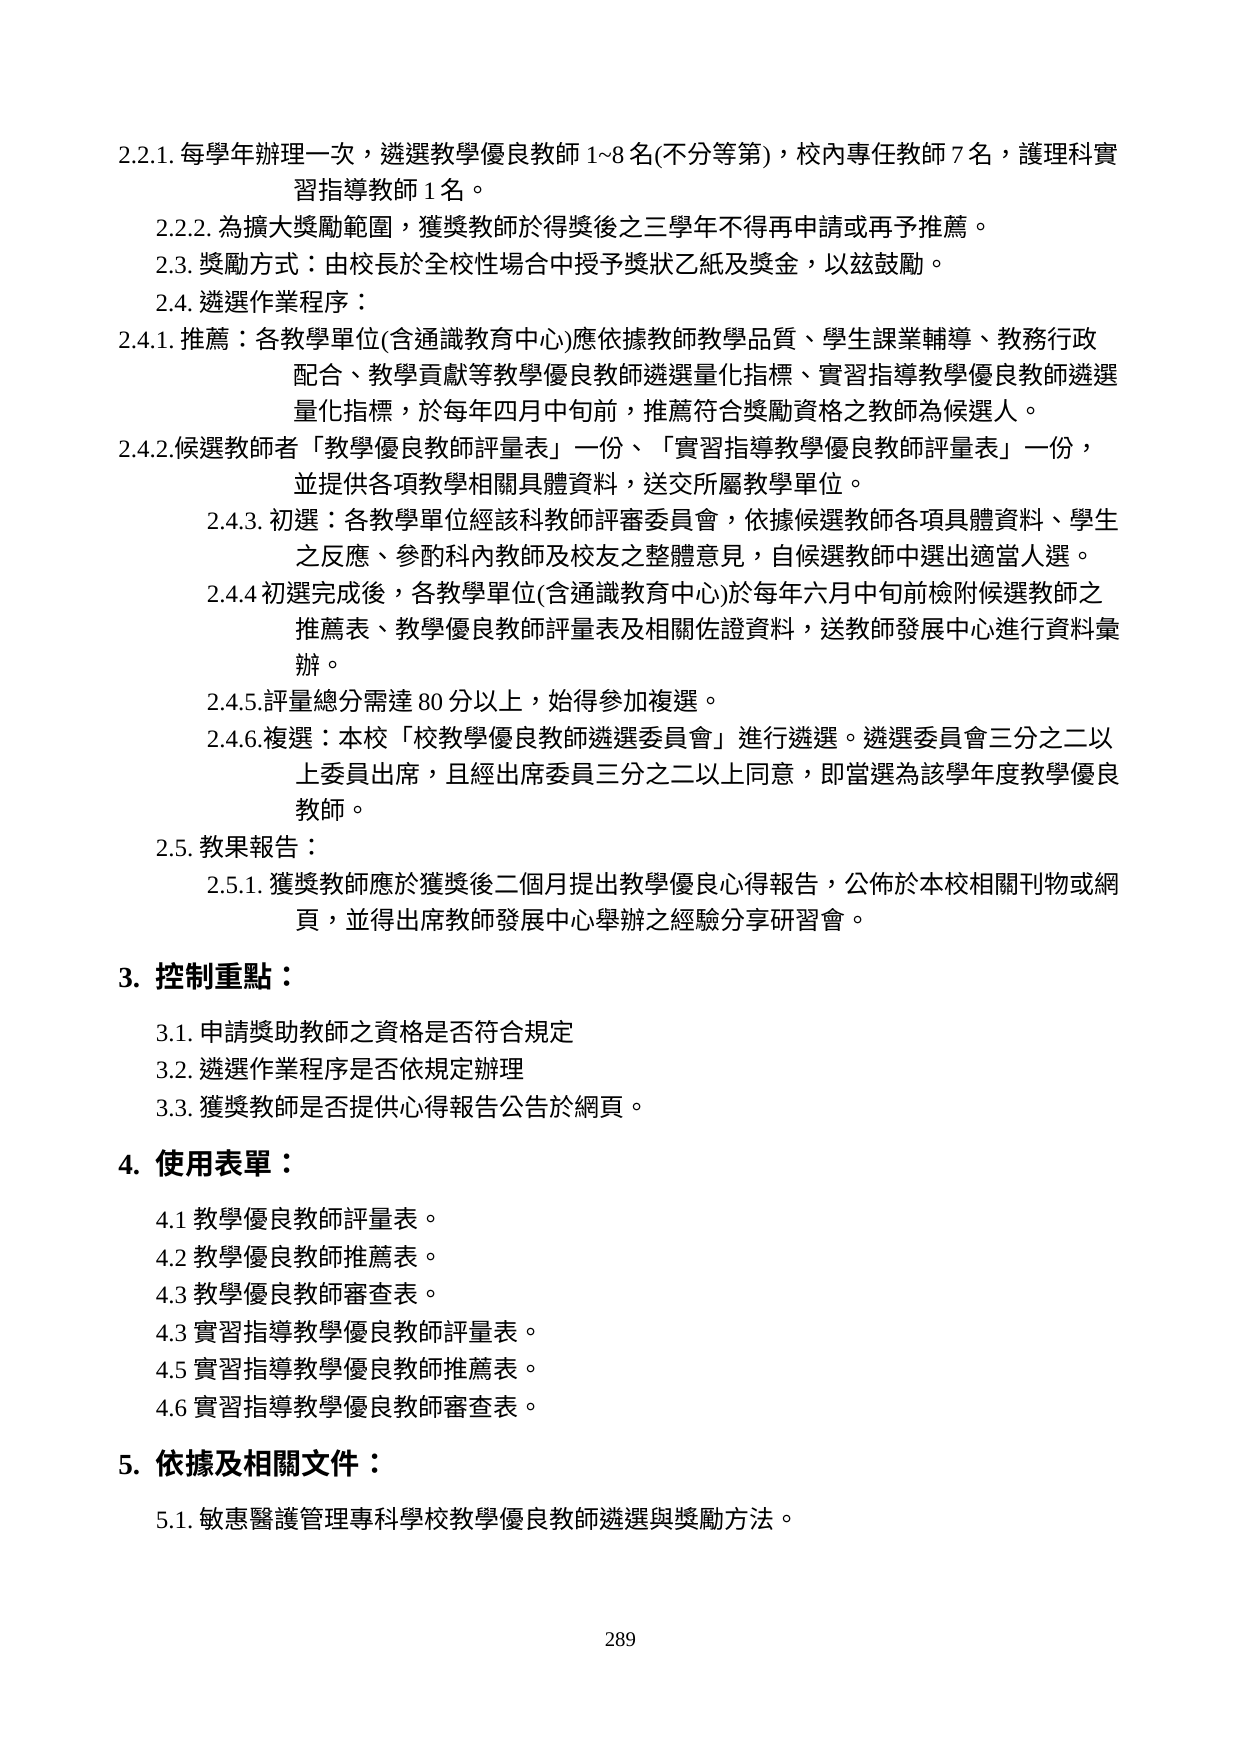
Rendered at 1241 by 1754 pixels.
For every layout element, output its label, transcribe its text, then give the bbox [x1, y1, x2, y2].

text 4.1 教學優良教師評量表。 [156, 1199, 1122, 1237]
text . 為擴大獎勵範圍，獲獎教師於得獎後之三學年不得再申請或再予推薦。 [156, 207, 1122, 244]
text 4.3 教學優良教師審查表。 [156, 1274, 1122, 1312]
text 2.4.6.複選：本校「校教學優良教師遴選委員會」進行遴選。遴選委員會三分之二以上委員出席，且經出席委員三分之二以上同意，即當選為該學年度教學優良教師。 [207, 718, 1122, 827]
list 使用表單： [118, 1124, 1122, 1199]
text . 獲獎教師應於獲獎後二個月提出教學優良心得報告，公佈於本校相關刊物或網頁，並得出席教師發展中心舉辦之經驗分享研習會。 [207, 864, 1122, 937]
list 依據及相關文件： [118, 1424, 1122, 1499]
text 2.2.1. 每學年辦理一次，遴選教學優良教師1~8名(不分等第)，校內專任教師7名，護理科實習指導教師1名。 [118, 134, 1122, 207]
text 2.5. 教果報告： [156, 827, 1122, 864]
text 4.3 實習指導教學優良教師評量表。 [156, 1312, 1122, 1349]
text 2.4.2.候選教師者「教學優良教師評量表」一份、「實習指導教學優良教師評量表」一份，並提供各項教學相關具體資料，送交所屬教學單位。 [118, 428, 1122, 501]
text 4.5 實習指導教學優良教師推薦表。 [156, 1349, 1122, 1387]
text 初選完成後，各教學單位(含通識教育中心)於每年六月中旬前檢附候選教師之推薦表、教學優良教師評量表及相關佐證資料，送教師發展中心進行資料彙辦。 [207, 573, 1122, 682]
text 4.6 實習指導教學優良教師審查表。 [156, 1387, 1122, 1424]
text 2.4. 遴選作業程序： [155, 282, 1122, 319]
text 3.1. 申請獎助教師之資格是否符合規定 [156, 1012, 1122, 1049]
text .評量總分需達80分以上，始得參加複選。 [207, 682, 1122, 718]
text 4.2 教學優良教師推薦表。 [156, 1237, 1122, 1274]
text 2.4.1. 推薦：各教學單位(含通識教育中心)應依據教師教學品質、學生課業輔導、教務行政配合、教學貢獻等教學優良教師遴選量化指標、實習指導教學優良教師遴選量化指標，於每年四月中旬前，推薦符合獎勵資格之教師為候選人。 [118, 319, 1122, 428]
text 2.3. 獎勵方式：由校長於全校性場合中授予獎狀乙紙及獎金，以玆鼓勵。 [155, 244, 1122, 282]
text 3.2. 遴選作業程序是否依規定辦理 [156, 1049, 1122, 1087]
text 3.3. 獲獎教師是否提供心得報告公告於網頁。 [156, 1087, 1122, 1124]
list 控制重點： [118, 937, 1122, 1012]
text 5.1. 敏惠醫護管理專科學校教學優良教師遴選與獎勵方法。 [156, 1499, 1122, 1537]
text . 初選：各教學單位經該科教師評審委員會，依據候選教師各項具體資料、學生之反應、參酌科內教師及校友之整體意見，自候選教師中選出適當人選。 [207, 501, 1122, 573]
